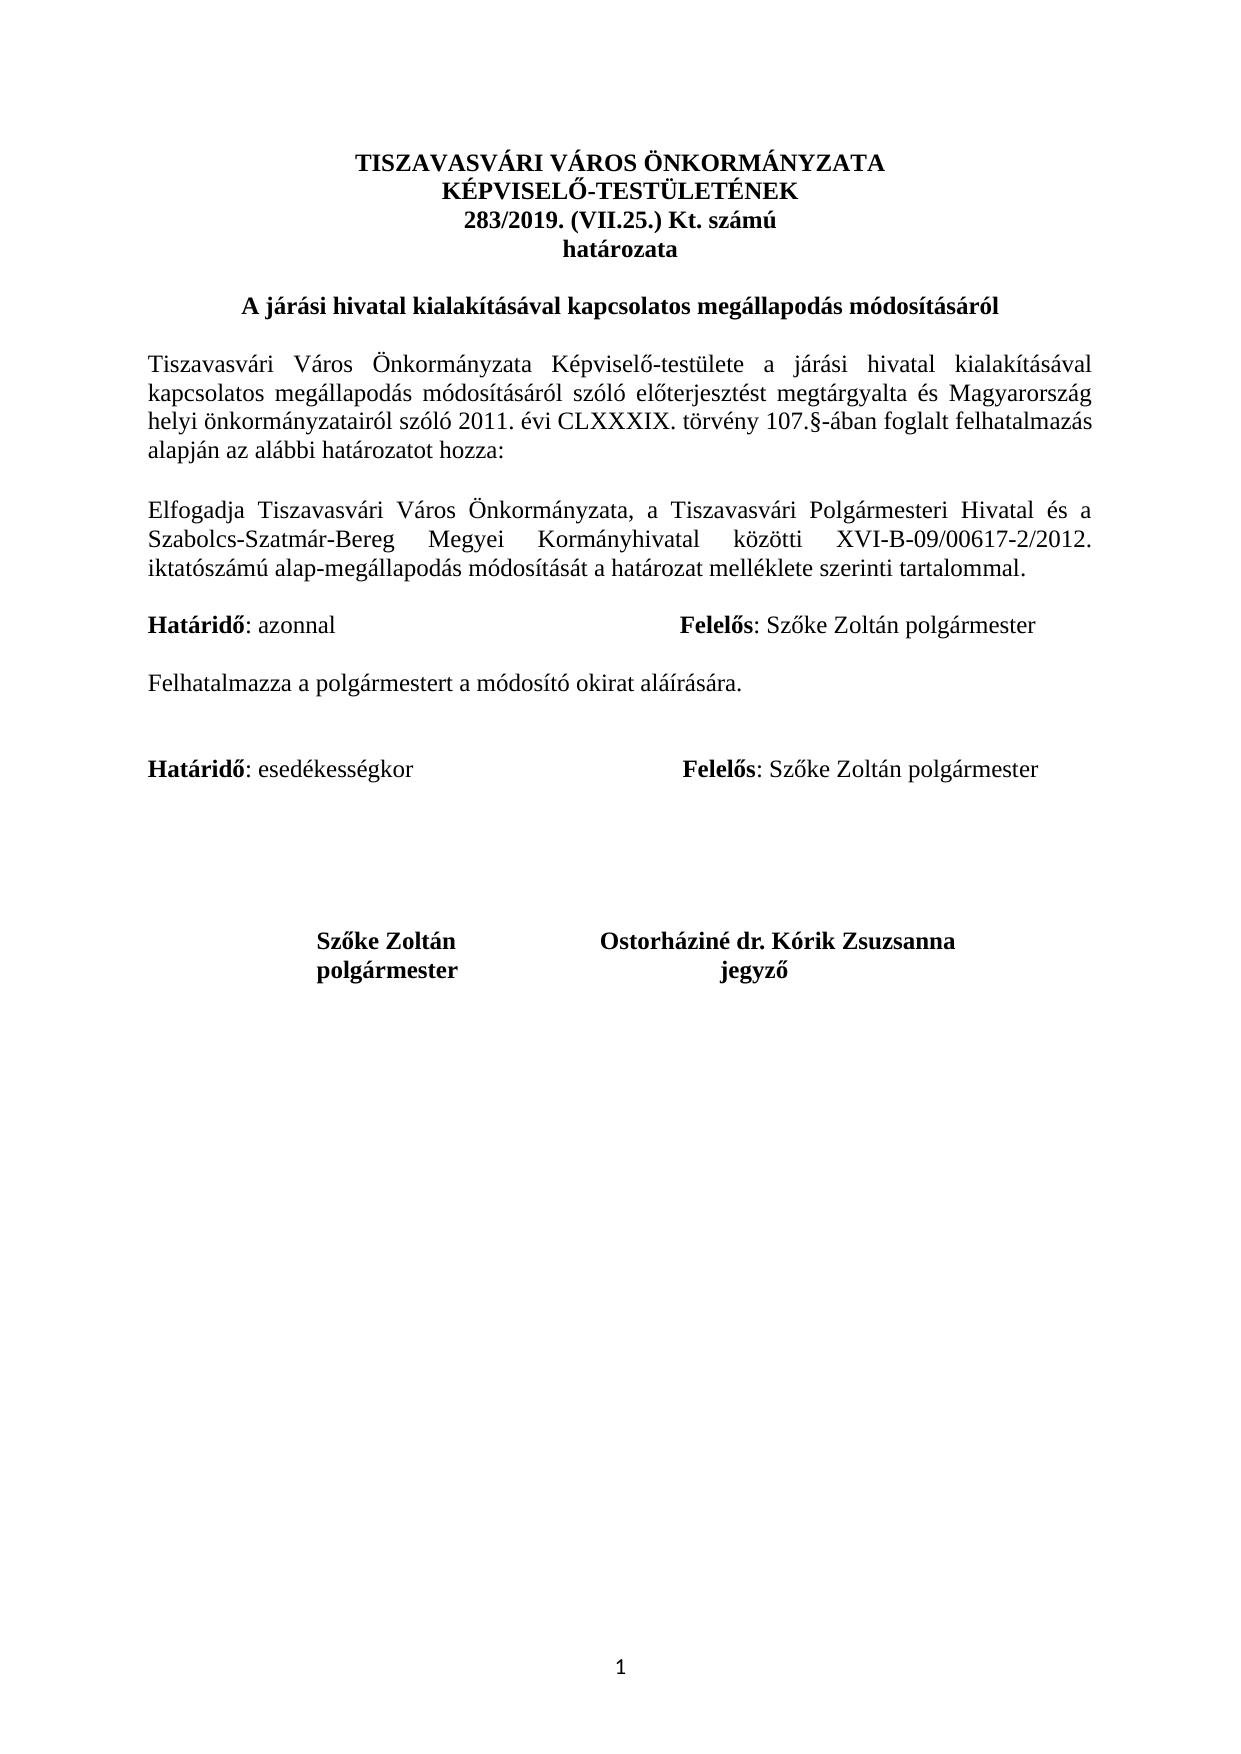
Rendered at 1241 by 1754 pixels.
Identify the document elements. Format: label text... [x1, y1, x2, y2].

text Szőke Zoltán Ostorháziné dr. Kórik Zsuzsanna [148, 926, 1093, 955]
text A járási hivatal kialakításával kapcsolatos megállapodás módosításáról [148, 291, 1093, 320]
text KÉPVISELŐ-TESTÜLETÉNEK [148, 176, 1093, 205]
text Határidő: azonnal Felelős: Szőke Zoltán polgármester [148, 610, 1093, 639]
text Elfogadja Tiszavasvári Város Önkormányzata, a Tiszavasvári Polgármesteri Hivatal és a Szabolcs-Szatmár-Bereg Megyei Kormányhivatal közötti XVI-B-09/00617-2/2012. iktatószámú alap-megállapodás módosítását a határozat melléklete szerinti tartalommal. [148, 495, 1093, 581]
text Felhatalmazza a polgármestert a módosító okirat aláírására. [148, 668, 1093, 696]
text 283/2019. (VII.25.) Kt. számú [148, 205, 1093, 234]
text polgármester jegyző [148, 955, 1093, 984]
text TISZAVASVÁRI VÁROS ÖNKORMÁNYZATA [148, 148, 1093, 176]
text határozata [148, 234, 1093, 263]
text Tiszavasvári Város Önkormányzata Képviselő-testülete a járási hivatal kialakításával kapcsolatos megállapodás módosításáról szóló előterjesztést megtárgyalta és Magyarország helyi önkormányzatairól szóló 2011. évi CLXXXIX. törvény 107.§-ában foglalt felhatalmazás alapján az alábbi határozatot hozza: [148, 349, 1093, 464]
text Határidő: esedékességkor Felelős: Szőke Zoltán polgármester [148, 754, 1093, 783]
